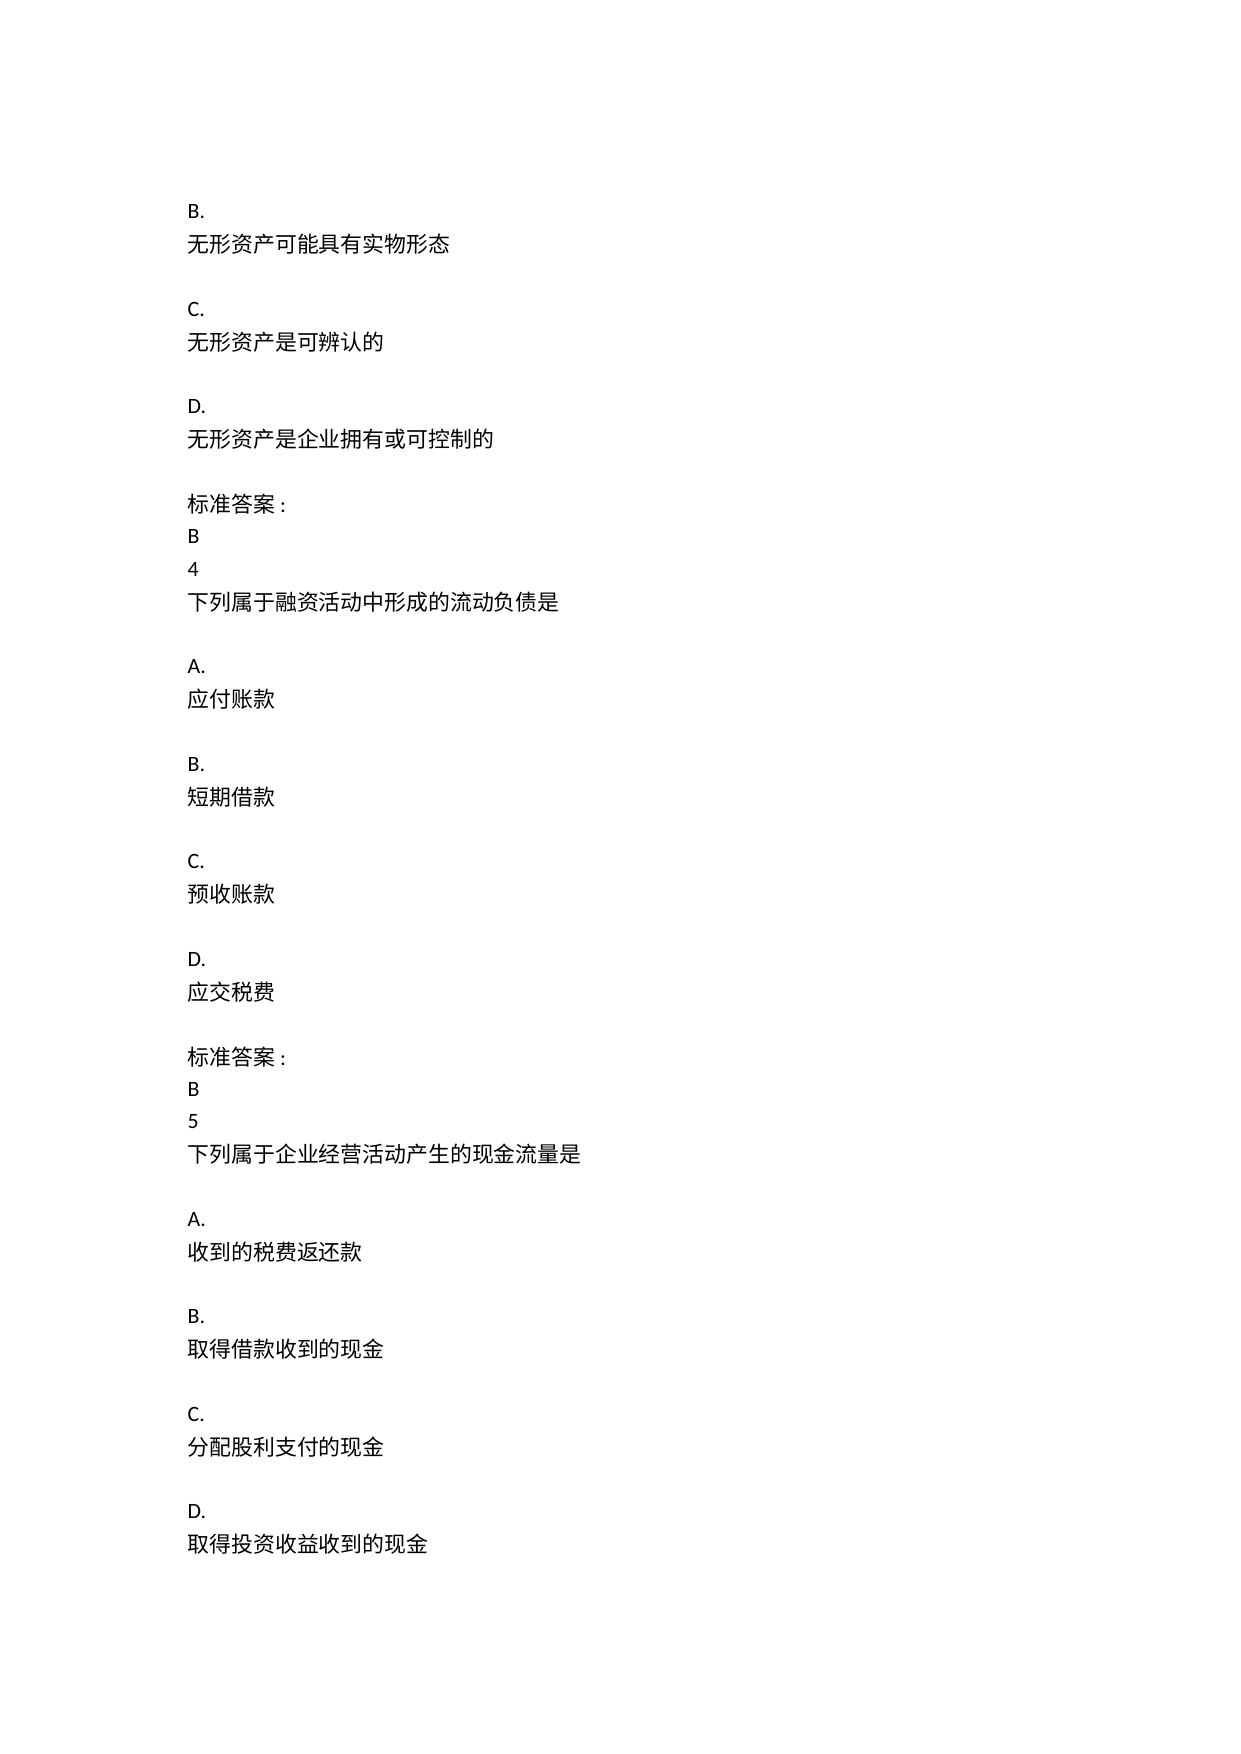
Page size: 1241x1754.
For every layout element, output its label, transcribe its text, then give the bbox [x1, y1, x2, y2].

text B [187, 1072, 1053, 1104]
text A. [187, 649, 1053, 682]
text 无形资产可能具有实物形态 [187, 227, 1053, 259]
text 收到的税费返还款 [187, 1234, 1053, 1267]
text 应交税费 [187, 974, 1053, 1007]
text C. [187, 1397, 1053, 1429]
text 短期借款 [187, 779, 1053, 812]
text B. [187, 1299, 1053, 1332]
text 无形资产是可辨认的 [187, 324, 1053, 357]
text D. [187, 942, 1053, 974]
text D. [187, 1494, 1053, 1527]
text 下列属于企业经营活动产生的现金流量是 [187, 1137, 1053, 1169]
text C. [187, 292, 1053, 324]
text B [187, 519, 1053, 552]
text 标准答案 : [187, 1039, 1053, 1072]
text 取得投资收益收到的现金 [187, 1527, 1053, 1559]
text B. [187, 747, 1053, 779]
text A. [187, 1202, 1053, 1234]
text B. [187, 194, 1053, 227]
text C. [187, 844, 1053, 877]
text 应付账款 [187, 682, 1053, 714]
text D. [187, 389, 1053, 422]
text 下列属于融资活动中形成的流动负债是 [187, 584, 1053, 617]
text 取得借款收到的现金 [187, 1332, 1053, 1364]
text 分配股利支付的现金 [187, 1429, 1053, 1462]
text 5 [187, 1104, 1053, 1137]
text 4 [187, 552, 1053, 584]
text 预收账款 [187, 877, 1053, 909]
text 标准答案 : [187, 487, 1053, 519]
text 无形资产是企业拥有或可控制的 [187, 422, 1053, 454]
